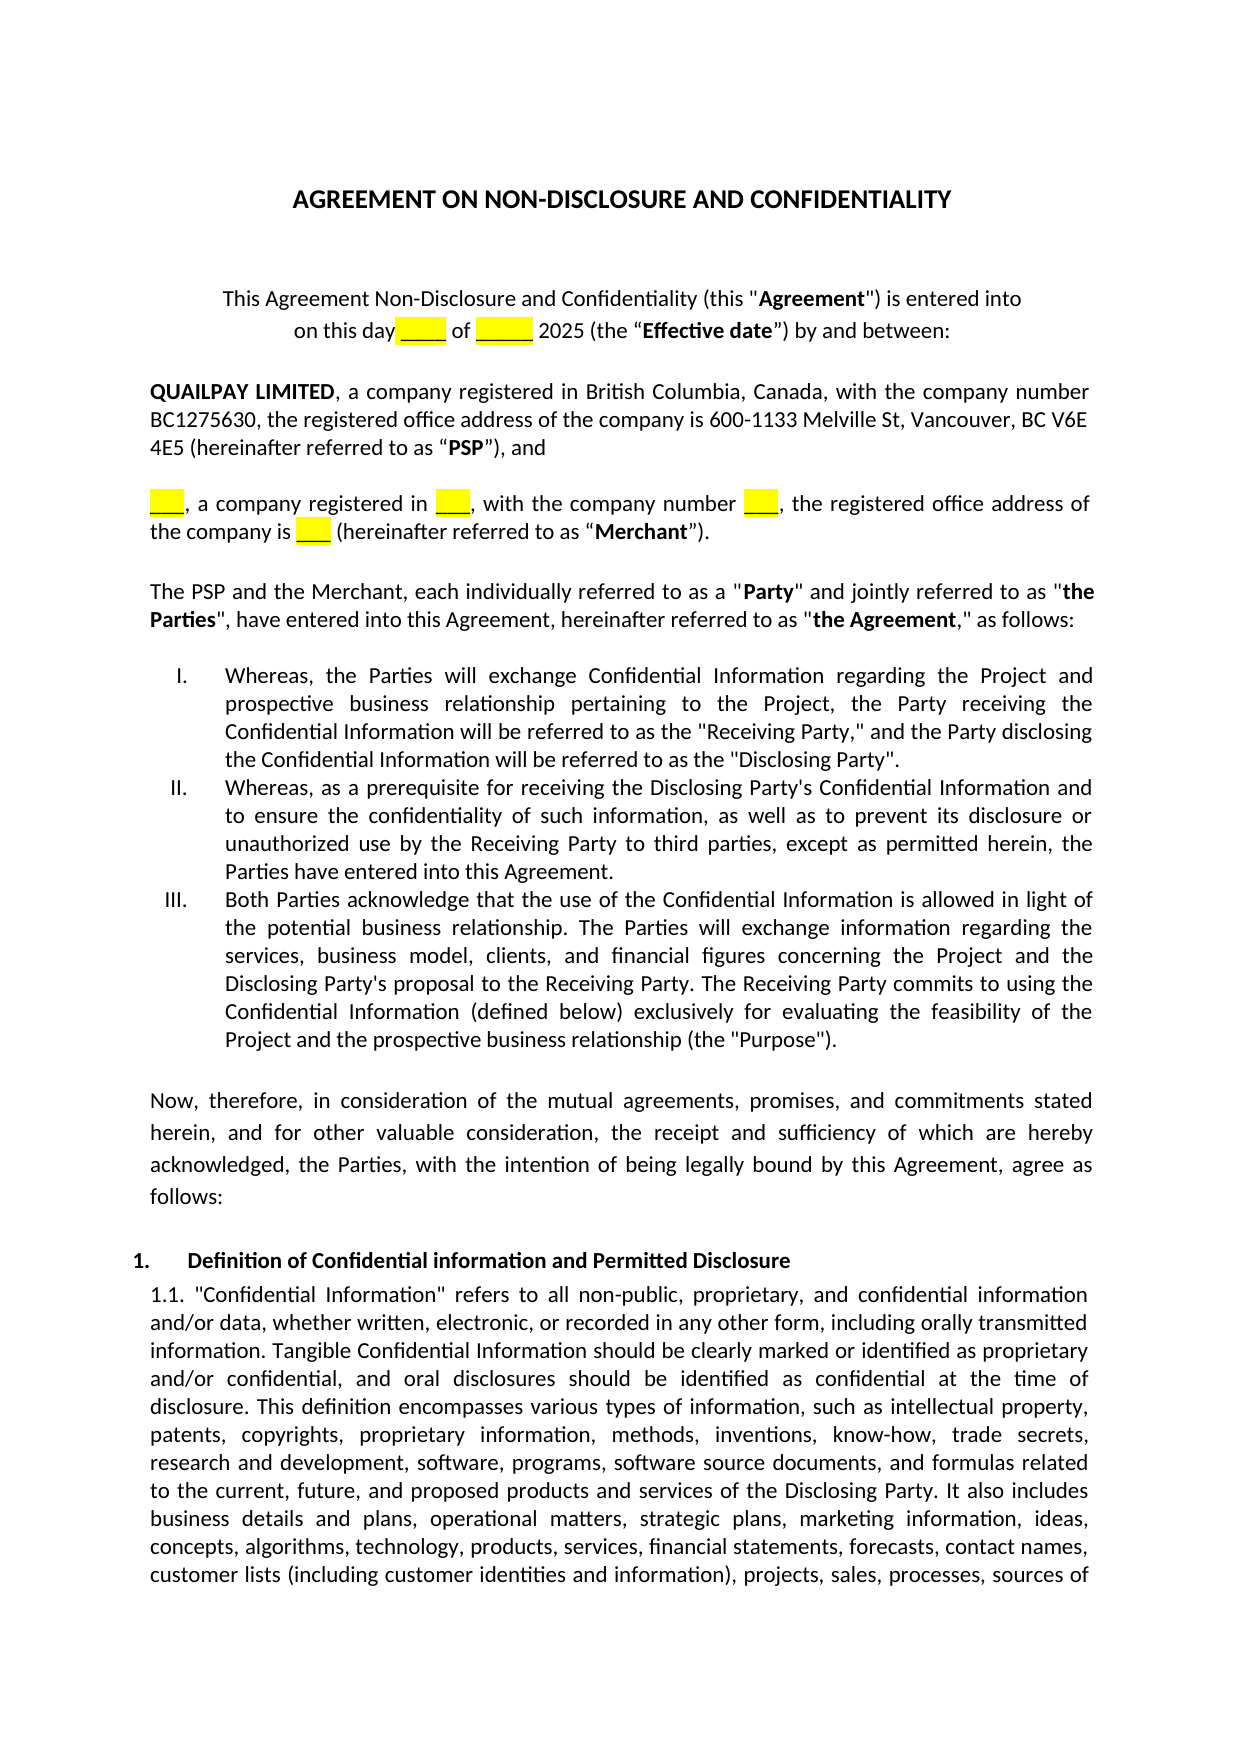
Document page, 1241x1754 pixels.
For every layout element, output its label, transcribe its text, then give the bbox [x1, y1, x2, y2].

list Whereas, the Parties will exchange Confidential Information regarding the Project and prospective business relationship pertaining to the Project, the Party receiving the Confidential Information will be referred to as the "Receiving Party," and the Party disclosing the Confidential Information will be referred to as the "Disclosing Party". [187, 661, 1094, 773]
text AGREEMENT ON NON-DISCLOSURE AND CONFIDENTIALITY [150, 182, 1094, 215]
text on this day ____ of _____ 2025 (the “Effective date”) by and between: [533, 317, 1094, 345]
list Whereas, as a prerequisite for receiving the Disclosing Party's Confidential Information and to ensure the confidentiality of such information, as well as to prevent its disclosure or unauthorized use by the Receiving Party to third parties, except as permitted herein, the Parties have entered into this Agreement. [187, 773, 1094, 885]
text ___, a company registered in ___, with the company number ___, the registered office address of the company is ___ (hereinafter referred to as “Merchant”). [150, 489, 1090, 545]
text Now, therefore, in consideration of the mutual agreements, promises, and commitments stated herein, and for other valuable consideration, the receipt and sufficiency of which are hereby acknowledged, the Parties, with the intention of being legally bound by this Agreement, agree as follows: [150, 1086, 1094, 1210]
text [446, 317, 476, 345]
text The PSP and the Merchant, each individually referred to as a "Party" and jointly referred to as "the Parties", have entered into this Agreement, hereinafter referred to as "the Agreement," as follows: [150, 577, 1094, 633]
text on this day ____ of _____ 2025 (the “Effective date”) by and between: [150, 317, 395, 345]
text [150, 1280, 1090, 1588]
subtitle Definition of Confidential information and Permitted Disclosure [150, 1247, 1090, 1275]
text QUAILPAY LIMITED, a company registered in British Columbia, Canada, with the company number BC1275630, the registered office address of the company is 600-1133 Melville St, Vancouver, BC V6E 4E5 (hereinafter referred to as “PSP”), and [150, 377, 1090, 461]
list Both Parties acknowledge that the use of the Confidential Information is allowed in light of the potential business relationship. The Parties will exchange information regarding the services, business model, clients, and financial figures concerning the Project and the Disclosing Party's proposal to the Receiving Party. The Receiving Party commits to using the Confidential Information (defined below) exclusively for evaluating the feasibility of the Project and the prospective business relationship (the "Purpose"). [187, 885, 1094, 1053]
text This Agreement Non-Disclosure and Confidentiality (this "Agreement") is entered into [150, 284, 1094, 312]
